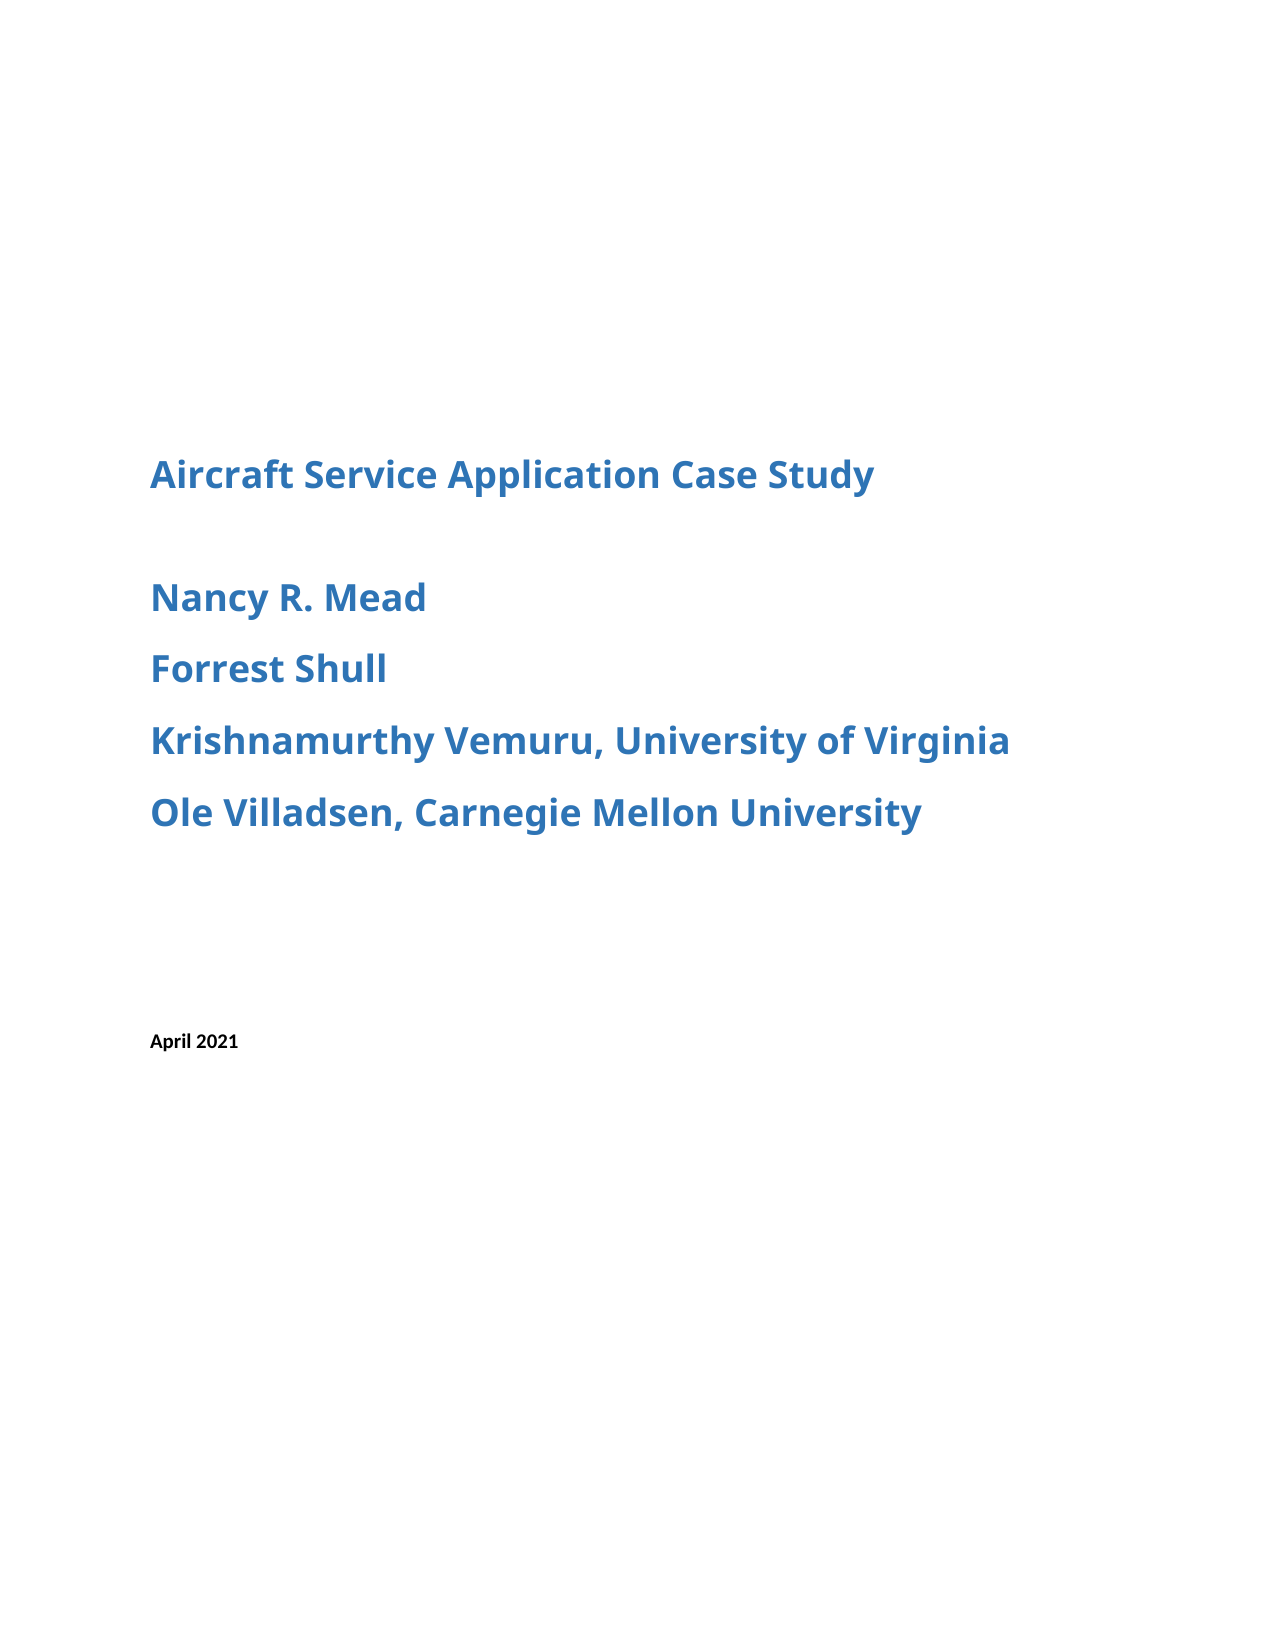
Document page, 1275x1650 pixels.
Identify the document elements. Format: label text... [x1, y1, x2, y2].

subtitle Aircraft Service Application Case Study [150, 448, 1125, 499]
text Krishnamurthy Vemuru, University of Virginia [150, 714, 1125, 766]
text Ole Villadsen, Carnegie Mellon University [150, 786, 1125, 837]
text April 2021 [150, 1028, 1125, 1054]
text Nancy R. Mead [150, 571, 1125, 622]
text Forrest Shull [150, 643, 1125, 694]
